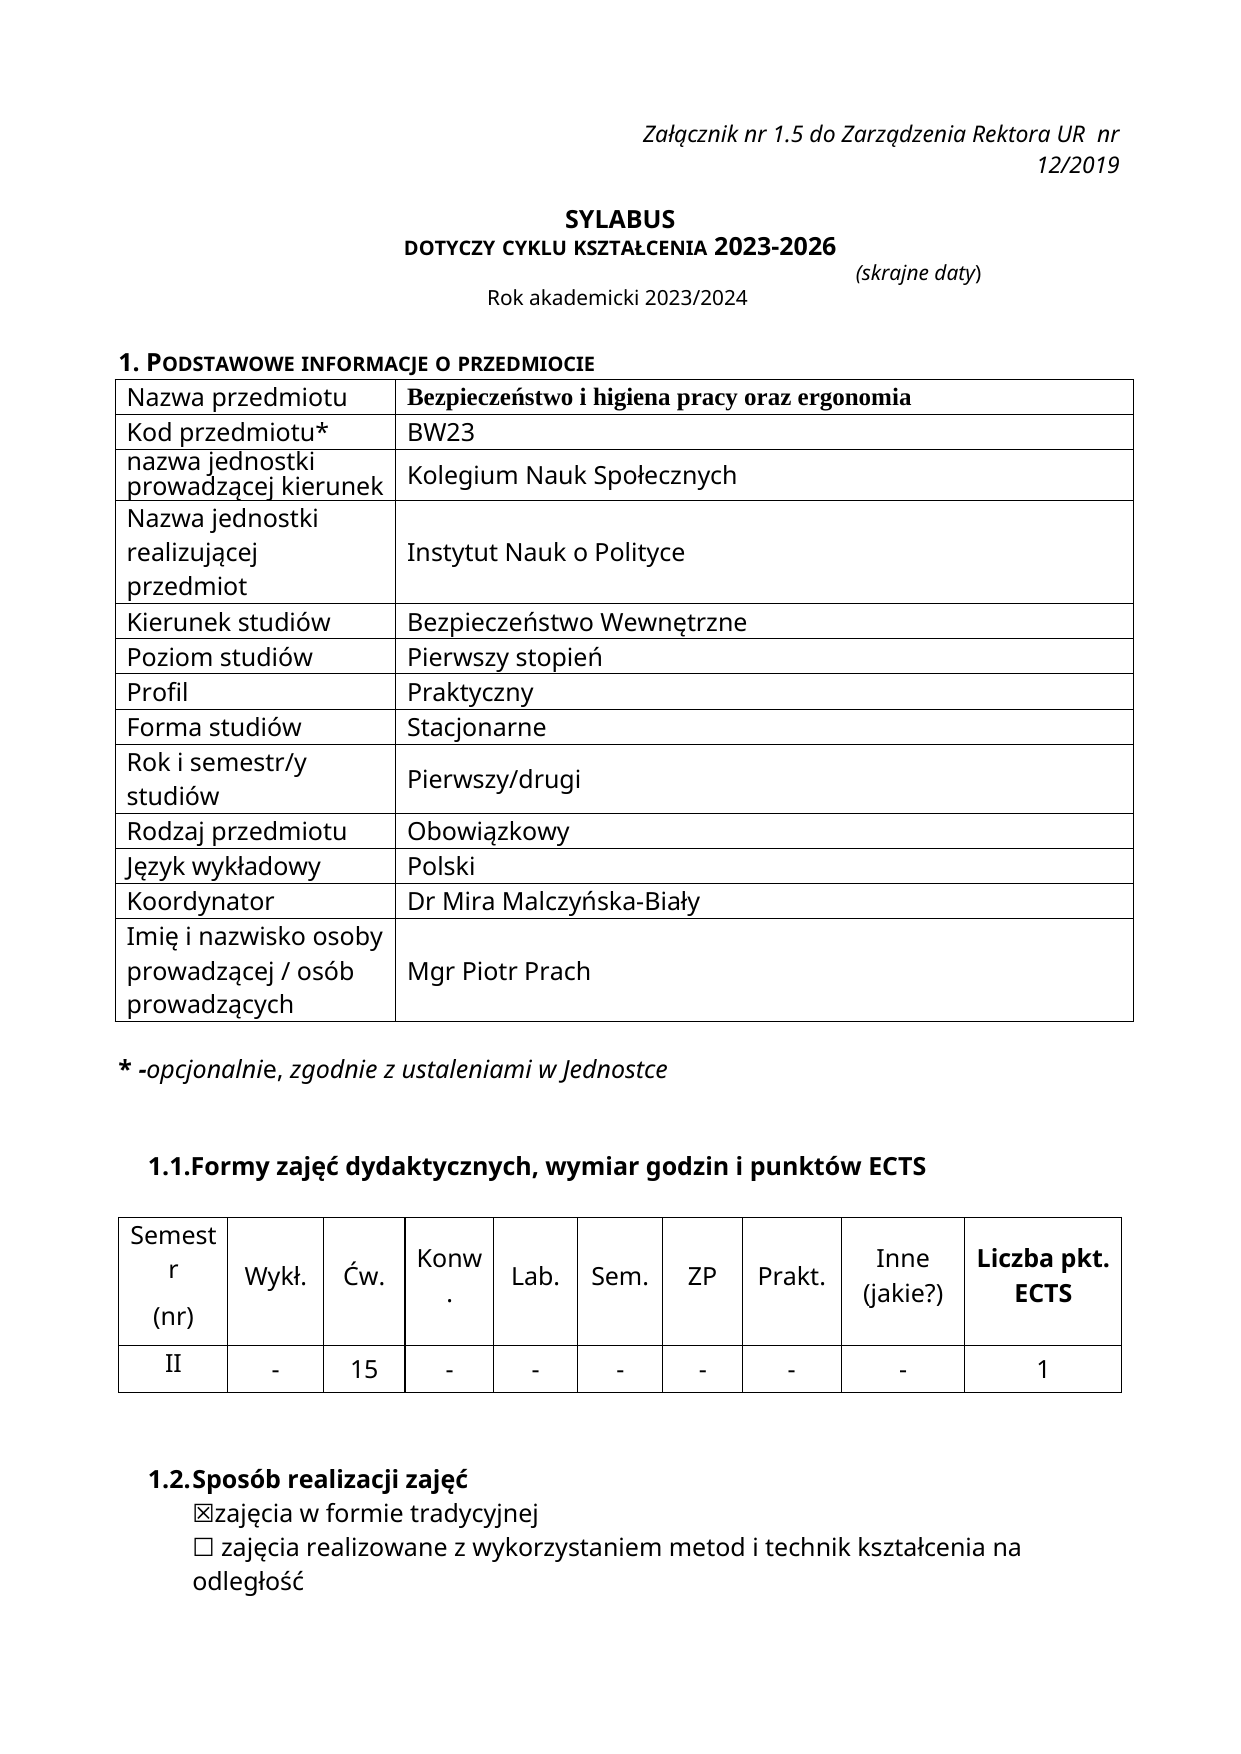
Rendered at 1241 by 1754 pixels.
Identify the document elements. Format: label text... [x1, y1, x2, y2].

table_cell Stacjonarne [396, 710, 1133, 743]
table_header Wykł. [228, 1218, 323, 1345]
table_cell Forma studiów [116, 710, 395, 743]
table_cell Kod przedmiotu* [116, 415, 395, 449]
table_cell 15 [324, 1346, 404, 1392]
table_cell nazwa jednostki prowadzącej kierunek [116, 450, 395, 500]
table_cell - [228, 1346, 323, 1392]
table_cell BW23 [396, 415, 1133, 449]
text 1.1.Formy zajęć dydaktycznych, wymiar godzin i punktów ECTS [148, 1149, 1122, 1183]
table_cell - [406, 1346, 493, 1392]
table_cell 1 [965, 1346, 1121, 1392]
table_cell Pierwszy/drugi [396, 745, 1133, 813]
table_header Semestr (nr) [119, 1218, 227, 1345]
table_cell Imię i nazwisko osoby prowadzącej / osób prowadzących [116, 919, 395, 1021]
table_cell - [494, 1346, 577, 1392]
text dotyczy cyklu kształcenia 2023-2026 [118, 236, 1122, 261]
text 1. Podstawowe informacje o przedmiocie [118, 344, 1122, 379]
table_cell Polski [396, 849, 1133, 883]
text (skrajne daty) [118, 261, 1122, 286]
table_header Inne (jakie?) [842, 1218, 964, 1345]
table_header Konw. [406, 1218, 493, 1345]
table_cell - [663, 1346, 742, 1392]
table_cell Kierunek studiów [116, 604, 395, 638]
table_header Sem. [578, 1218, 662, 1345]
table_cell Obowiązkowy [396, 814, 1133, 848]
text 1.2. Sposób realizacji zajęć [148, 1461, 1122, 1496]
text Rok akademicki 2023/2024 [118, 286, 1122, 311]
table_cell Rodzaj przedmiotu [116, 814, 395, 848]
table_cell Instytut Nauk o Polityce [396, 501, 1133, 603]
table_cell - [842, 1346, 964, 1392]
table_cell Kolegium Nauk Społecznych [396, 450, 1133, 500]
table_cell II [119, 1346, 227, 1392]
table_header Bezpieczeństwo i higiena pracy oraz ergonomia [396, 380, 1133, 414]
table_header Nazwa przedmiotu [116, 380, 395, 414]
table_cell Praktyczny [396, 674, 1133, 708]
table_cell Profil [116, 674, 395, 708]
table_header ZP [663, 1218, 742, 1345]
table_cell Koordynator [116, 884, 395, 918]
table_cell Bezpieczeństwo Wewnętrzne [396, 604, 1133, 638]
table_header Lab. [494, 1218, 577, 1345]
table_cell Nazwa jednostki realizującej przedmiot [116, 501, 395, 603]
table_cell - [578, 1346, 662, 1392]
table_cell Pierwszy stopień [396, 639, 1133, 673]
table_header Ćw. [324, 1218, 404, 1345]
table_cell - [743, 1346, 841, 1392]
table_cell Rok i semestr/y studiów [116, 745, 395, 813]
table_cell Poziom studiów [116, 639, 395, 673]
table_header Prakt. [743, 1218, 841, 1345]
text * -opcjonalnie, zgodnie z ustaleniami w Jednostce [118, 1051, 1122, 1086]
table_cell Dr Mira Malczyńska-Biały [396, 884, 1133, 918]
text Załącznik nr 1.5 do Zarządzenia Rektora UR nr 12/2019 [118, 118, 1122, 181]
text ☐ zajęcia realizowane z wykorzystaniem metod i technik kształcenia na odległość [192, 1529, 1122, 1598]
table_cell Język wykładowy [116, 849, 395, 883]
table_header Liczba pkt. ECTS [965, 1218, 1121, 1345]
text SYLABUS [118, 201, 1122, 236]
table_cell Mgr Piotr Prach [396, 919, 1133, 1021]
text ☒zajęcia w formie tradycyjnej [192, 1496, 1122, 1529]
